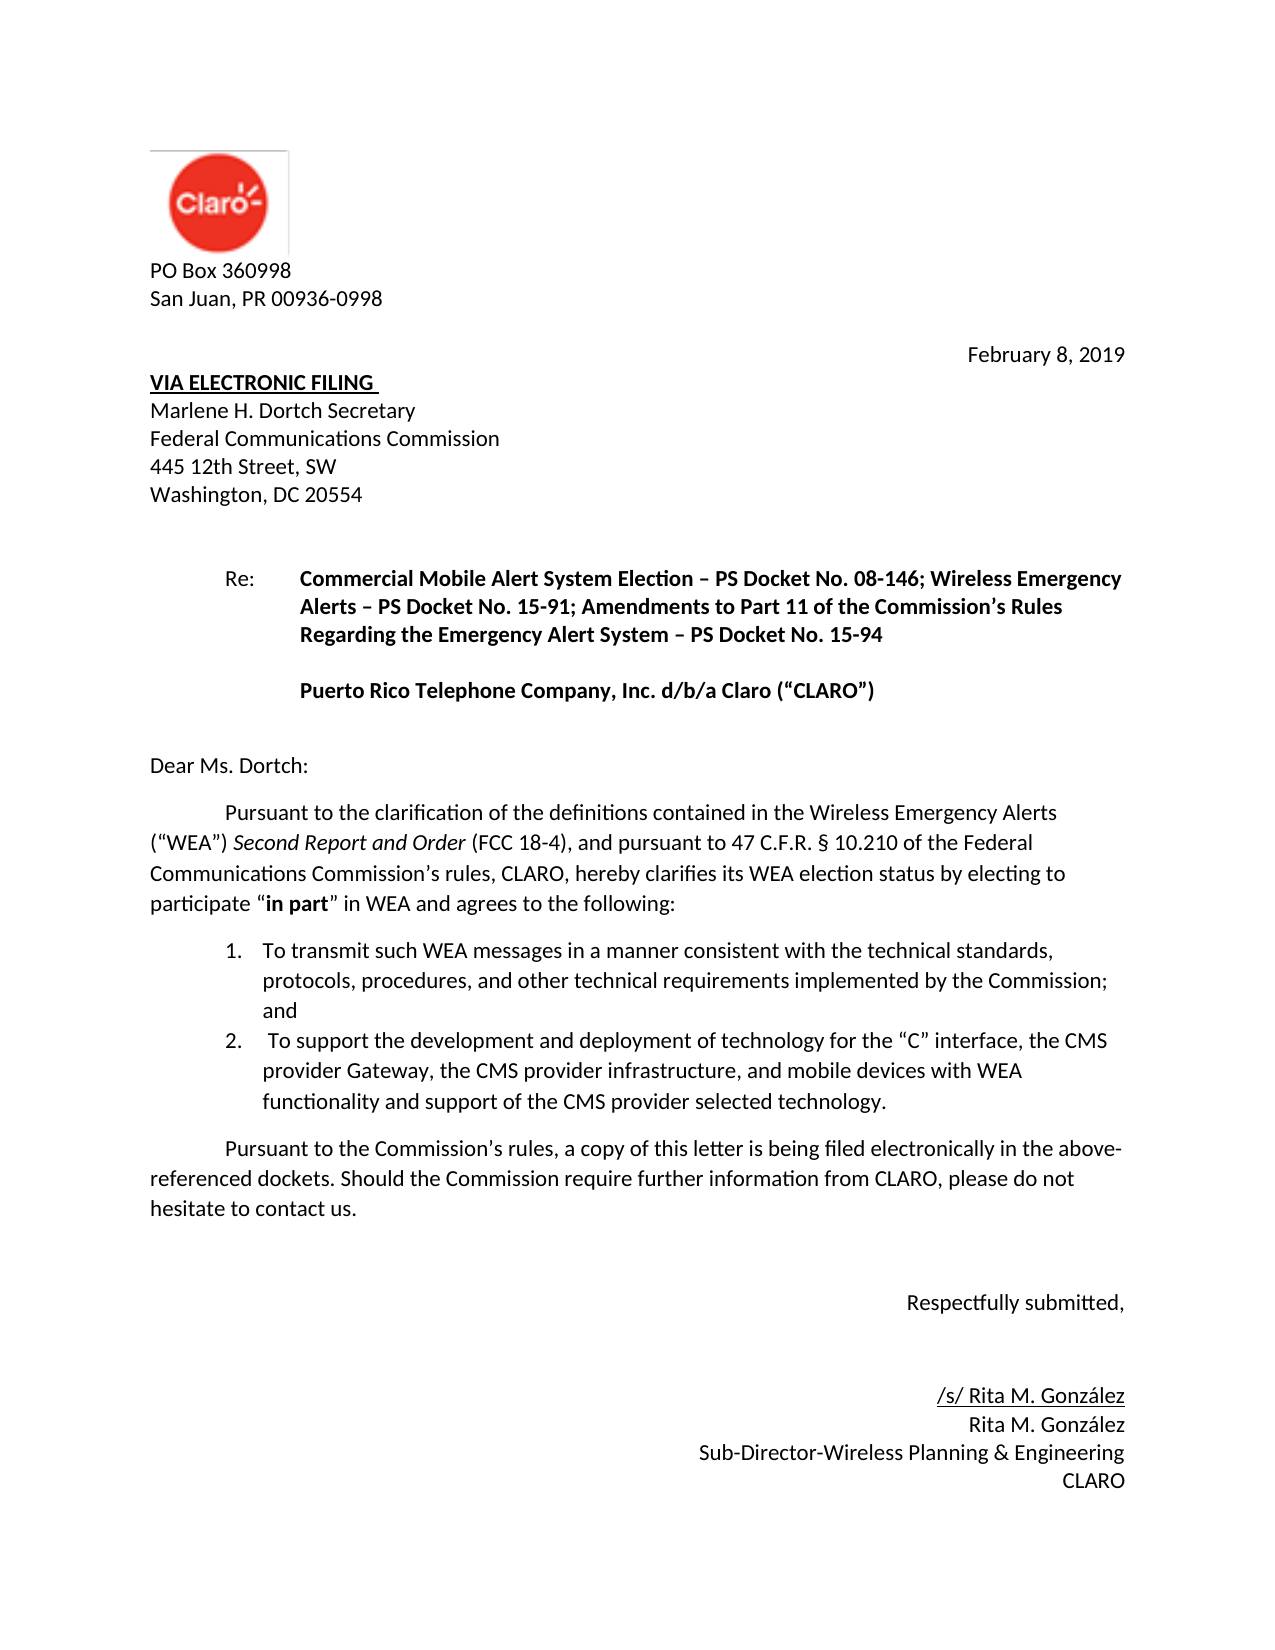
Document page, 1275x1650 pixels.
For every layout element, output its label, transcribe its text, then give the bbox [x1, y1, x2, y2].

text 445 12th Street, SW [150, 452, 1125, 480]
text VIA ELECTRONIC FILING [150, 368, 1125, 396]
text Re: Commercial Mobile Alert System Election – PS Docket No. 08-146; Wireless Emergency Alerts – PS Docket No. 15-91; Amendments to Part 11 of the Commission’s Rules Regarding the Emergency Alert System – PS Docket No. 15-94 [225, 564, 1125, 648]
text February 8, 2019 [150, 340, 1125, 368]
text Federal Communications Commission [150, 424, 1125, 452]
text Washington, DC 20554 [150, 480, 1125, 508]
text Rita M. González [150, 1410, 1125, 1438]
list To transmit such WEA messages in a manner consistent with the technical standards, protocols, procedures, and other technical requirements implemented by the Commission; and [225, 936, 1125, 1024]
text PO Box 360998 [150, 256, 1125, 284]
text Pursuant to the clarification of the definitions contained in the Wireless Emergency Alerts (“WEA”) Second Report and Order (FCC 18-4), and pursuant to 47 C.F.R. § 10.210 of the Federal Communications Commission’s rules, CLARO, hereby clarifies its WEA election status by electing to participate “in part” in WEA and agrees to the following: [150, 798, 1125, 917]
text Puerto Rico Telephone Company, Inc. d/b/a Claro (“CLARO”) [225, 677, 1125, 704]
text Dear Ms. Dortch: [150, 751, 1125, 779]
text Marlene H. Dortch Secretary [150, 396, 1125, 424]
text CLARO [150, 1466, 1125, 1494]
text Respectfully submitted, [225, 1288, 1125, 1316]
text Pursuant to the Commission’s rules, a copy of this letter is being filed electronically in the above-referenced dockets. Should the Commission require further information from CLARO, please do not hesitate to contact us. [150, 1134, 1125, 1222]
picture [150, 150, 292, 257]
list To support the development and deployment of technology for the “C” interface, the CMS provider Gateway, the CMS provider infrastructure, and mobile devices with WEA functionality and support of the CMS provider selected technology. [225, 1026, 1125, 1115]
text /s/ Rita M. González [150, 1382, 1125, 1410]
text San Juan, PR 00936-0998 [150, 284, 1125, 312]
text Sub-Director-Wireless Planning & Engineering [150, 1438, 1125, 1466]
